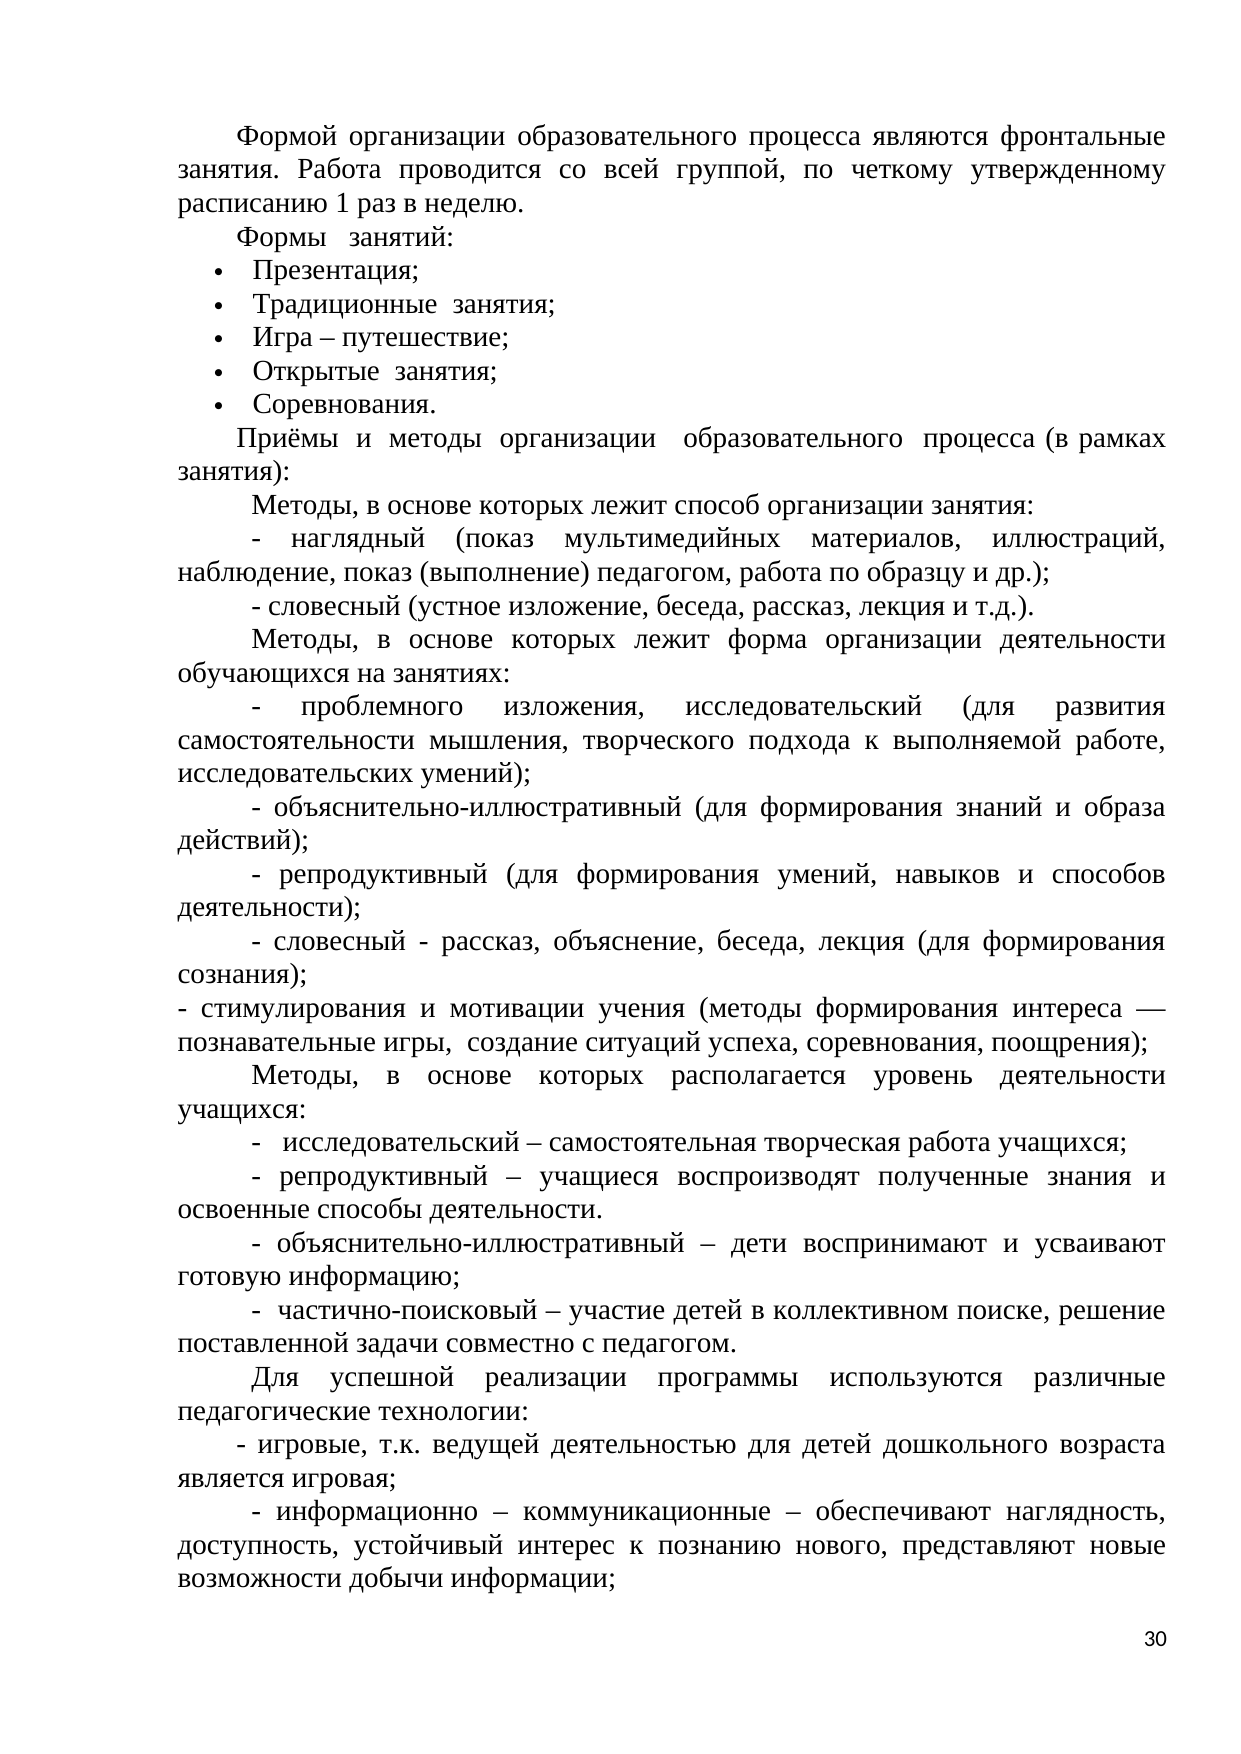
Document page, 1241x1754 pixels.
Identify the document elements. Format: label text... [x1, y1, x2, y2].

text - репродуктивный – учащиеся воспроизводят полученные знания и освоенные способы деятельности. [177, 1158, 1167, 1225]
text - стимулирования и мотивации учения (методы формирования интереса — познавательные игры, создание ситуаций успеха, соревнования, поощрения); [177, 990, 1167, 1057]
text - наглядный (показ мультимедийных материалов, иллюстраций, наблюдение, показ (выполнение) педагогом, работа по образцу и др.); [177, 521, 1167, 588]
text Для успешной реализации программы используются различные педагогические технологии: [177, 1359, 1167, 1426]
text - информационно – коммуникационные – обеспечивают наглядность, доступность, устойчивый интерес к познанию нового, представляют новые возможности добычи информации; [177, 1493, 1167, 1594]
text - словесный (устное изложение, беседа, рассказ, лекция и т.д.). [177, 588, 1167, 621]
list Традиционные занятия; [215, 286, 1167, 319]
text Формой организации образовательного процесса являются фронтальные занятия. Работа проводится со всей группой, по четкому утвержденному расписанию 1 раз в неделю. [177, 118, 1167, 219]
text - словесный - рассказ, объяснение, беседа, лекция (для формирования сознания); [177, 923, 1167, 990]
text Формы занятий: [177, 219, 1167, 252]
text Методы, в основе которых располагается уровень деятельности учащихся: [177, 1057, 1167, 1124]
text Методы, в основе которых лежит способ организации занятия: [177, 487, 1167, 521]
text - объяснительно-иллюстративный – дети воспринимают и усваивают готовую информацию; [177, 1225, 1167, 1292]
text - проблемного изложения, исследовательский (для развития самостоятельности мышления, творческого подхода к выполняемой работе, исследовательских умений); [177, 688, 1167, 789]
text - исследовательский – самостоятельная творческая работа учащихся; [177, 1124, 1167, 1158]
text - репродуктивный (для формирования умений, навыков и способов деятельности); [177, 856, 1167, 923]
text Приёмы и методы организации образовательного процесса (в рамках занятия): [177, 420, 1167, 487]
list Открытые занятия; [215, 353, 1167, 386]
list Презентация; [215, 252, 1167, 286]
list Игра – путешествие; [215, 319, 1167, 353]
list Соревнования. [215, 386, 1167, 420]
text - объяснительно-иллюстративный (для формирования знаний и образа действий); [177, 789, 1167, 856]
text Методы, в основе которых лежит форма организации деятельности обучающихся на занятиях: [177, 621, 1167, 688]
text - частично-поисковый – участие детей в коллективном поиске, решение поставленной задачи совместно с педагогом. [177, 1292, 1167, 1359]
text - игровые, т.к. ведущей деятельностью для детей дошкольного возраста является игровая; [177, 1426, 1167, 1493]
